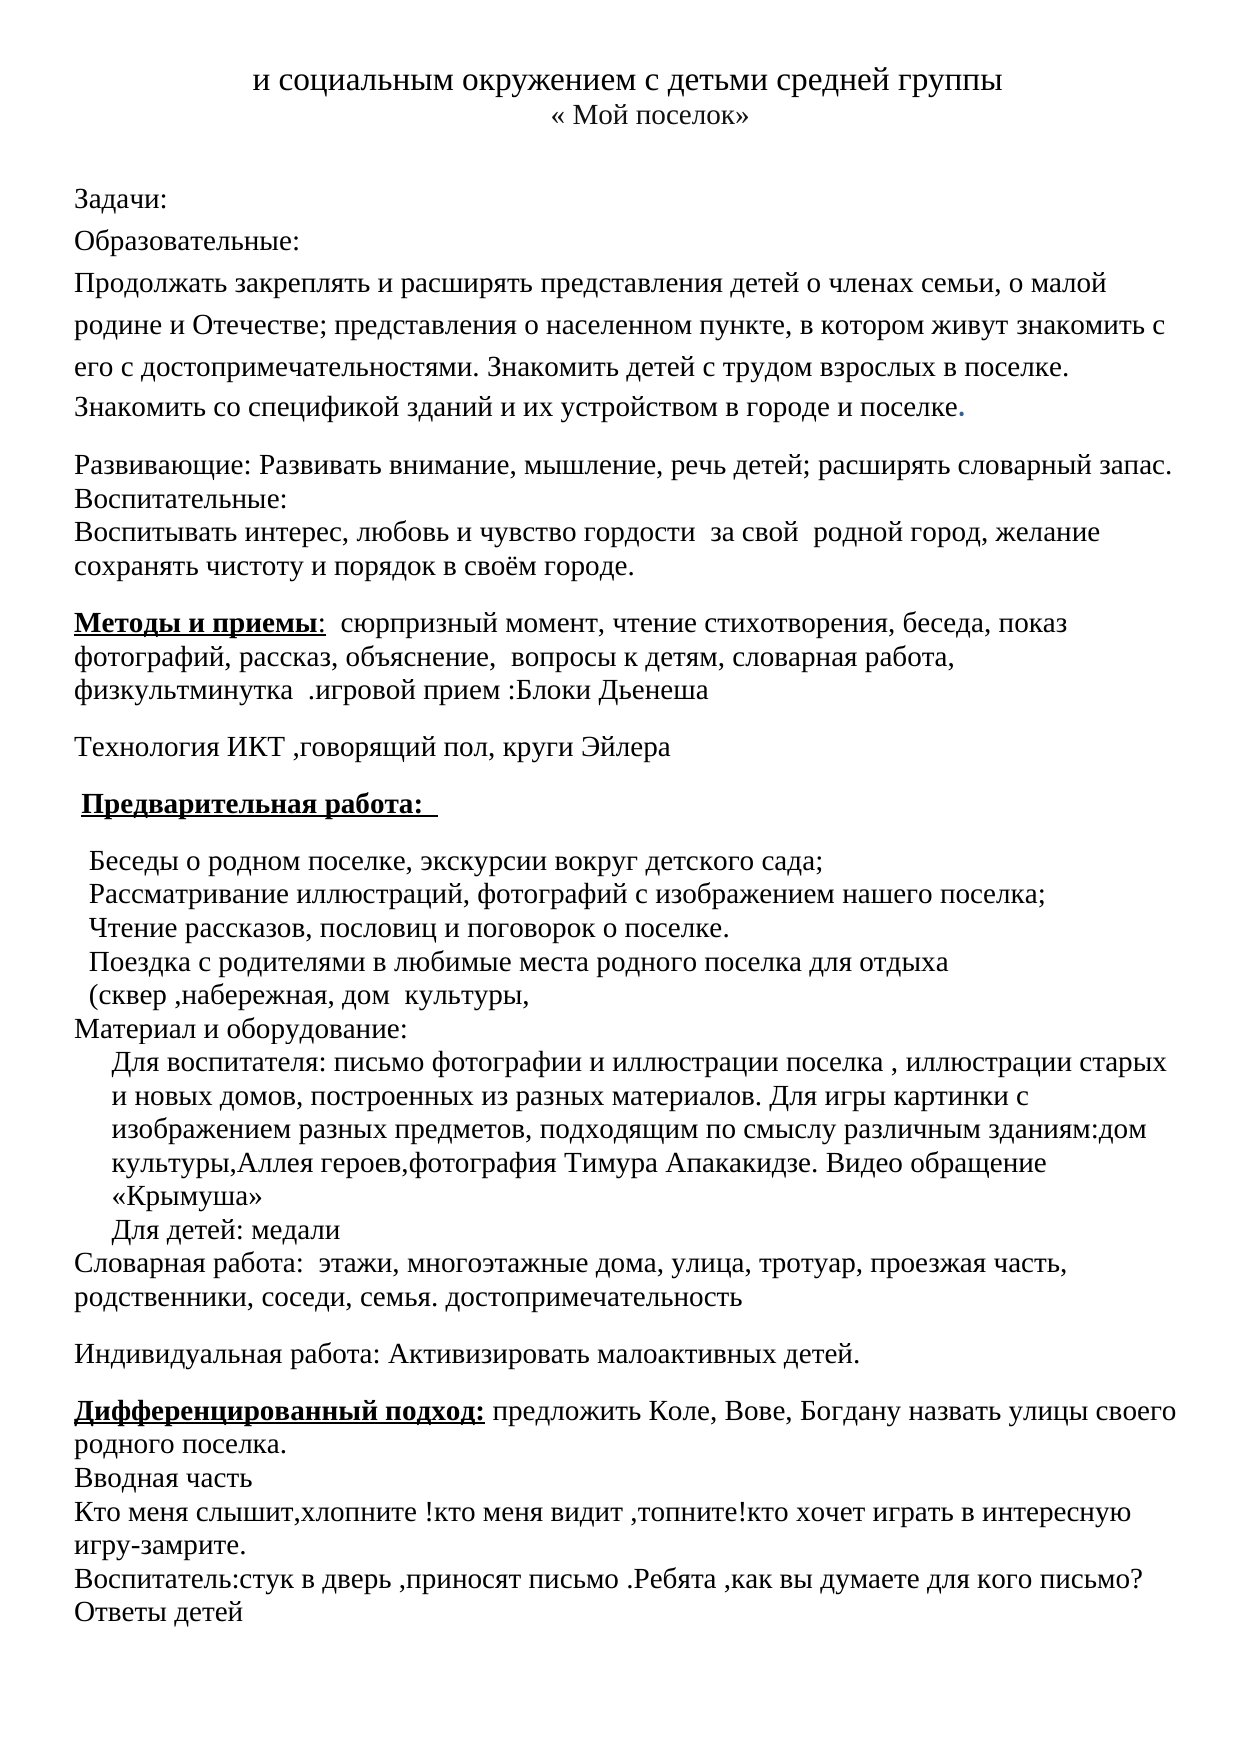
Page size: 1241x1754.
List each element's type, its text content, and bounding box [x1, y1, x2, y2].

text Рассматривание иллюстраций, фотографий с изображением нашего поселка; [89, 877, 1181, 910]
text Словарная работа: этажи, многоэтажные дома, улица, тротуар, проезжая часть, родственники, соседи, семья. достопримечательность [74, 1246, 1181, 1313]
text Развивающие: Развивать внимание, мышление, речь детей; расширять словарный запас. Воспитательные: Воспитывать интерес, любовь и чувство гордости за свой родной город, желание сохранять чистоту и порядок в своём городе. [74, 447, 1181, 582]
text Поездка с родителями в любимые места родного поселка для отдыха (сквер ,набережная, дом культуры, [89, 944, 1181, 1011]
subtitle Задачи: Образовательные: Продолжать закреплять и расширять представления детей о членах семьи, о малой родине и Отечестве; представления о населенном пункте, в котором живут знакомить с его с достопримечательностями. Знакомить детей с трудом взрослых в поселке. Знакомить со спецификой зданий и их устройством в городе и поселке. [74, 173, 1181, 424]
text Индивидуальная работа: Активизировать малоактивных детей. [74, 1336, 1181, 1370]
text Дифференцированный подход: предложить Коле, Вове, Богдану назвать улицы своего родного поселка. Вводная часть [74, 1393, 1181, 1494]
text Кто меня слышит,хлопните !кто меня видит ,топните!кто хочет играть в интересную игру-замрите. [74, 1494, 1181, 1561]
text « Мой поселок» [74, 97, 1181, 131]
text Ответы детей [74, 1594, 1181, 1628]
text Предварительная работа: [74, 786, 1181, 820]
text и социальным окружением с детьми средней группы [74, 59, 1181, 97]
text Методы и приемы: сюрпризный момент, чтение стихотворения, беседа, показ фотографий, рассказ, объяснение, вопросы к детям, словарная работа, физкультминутка .игровой прием :Блоки Дьенеша [74, 605, 1181, 706]
text Воспитатель:стук в дверь ,приносят письмо .Ребята ,как вы думаете для кого письмо? [74, 1561, 1181, 1594]
text Беседы о родном поселке, экскурсии вокруг детского сада; [89, 843, 1181, 877]
text Для воспитателя: письмо фотографии и иллюстрации поселка , иллюстрации старых и новых домов, построенных из разных материалов. Для игры картинки с изображением разных предметов, подходящим по смыслу различным зданиям:дом культуры,Аллея героев,фотография Тимура Апакакидзе. Видео обращение «Крымуша» [111, 1044, 1181, 1212]
text Чтение рассказов, пословиц и поговорок о поселке. [89, 910, 1181, 944]
text Материал и оборудование: [74, 1011, 1181, 1044]
text Технология ИКТ ,говорящий пол, круги Эйлера [74, 729, 1181, 763]
text Для детей: медали [251, 1212, 1181, 1246]
